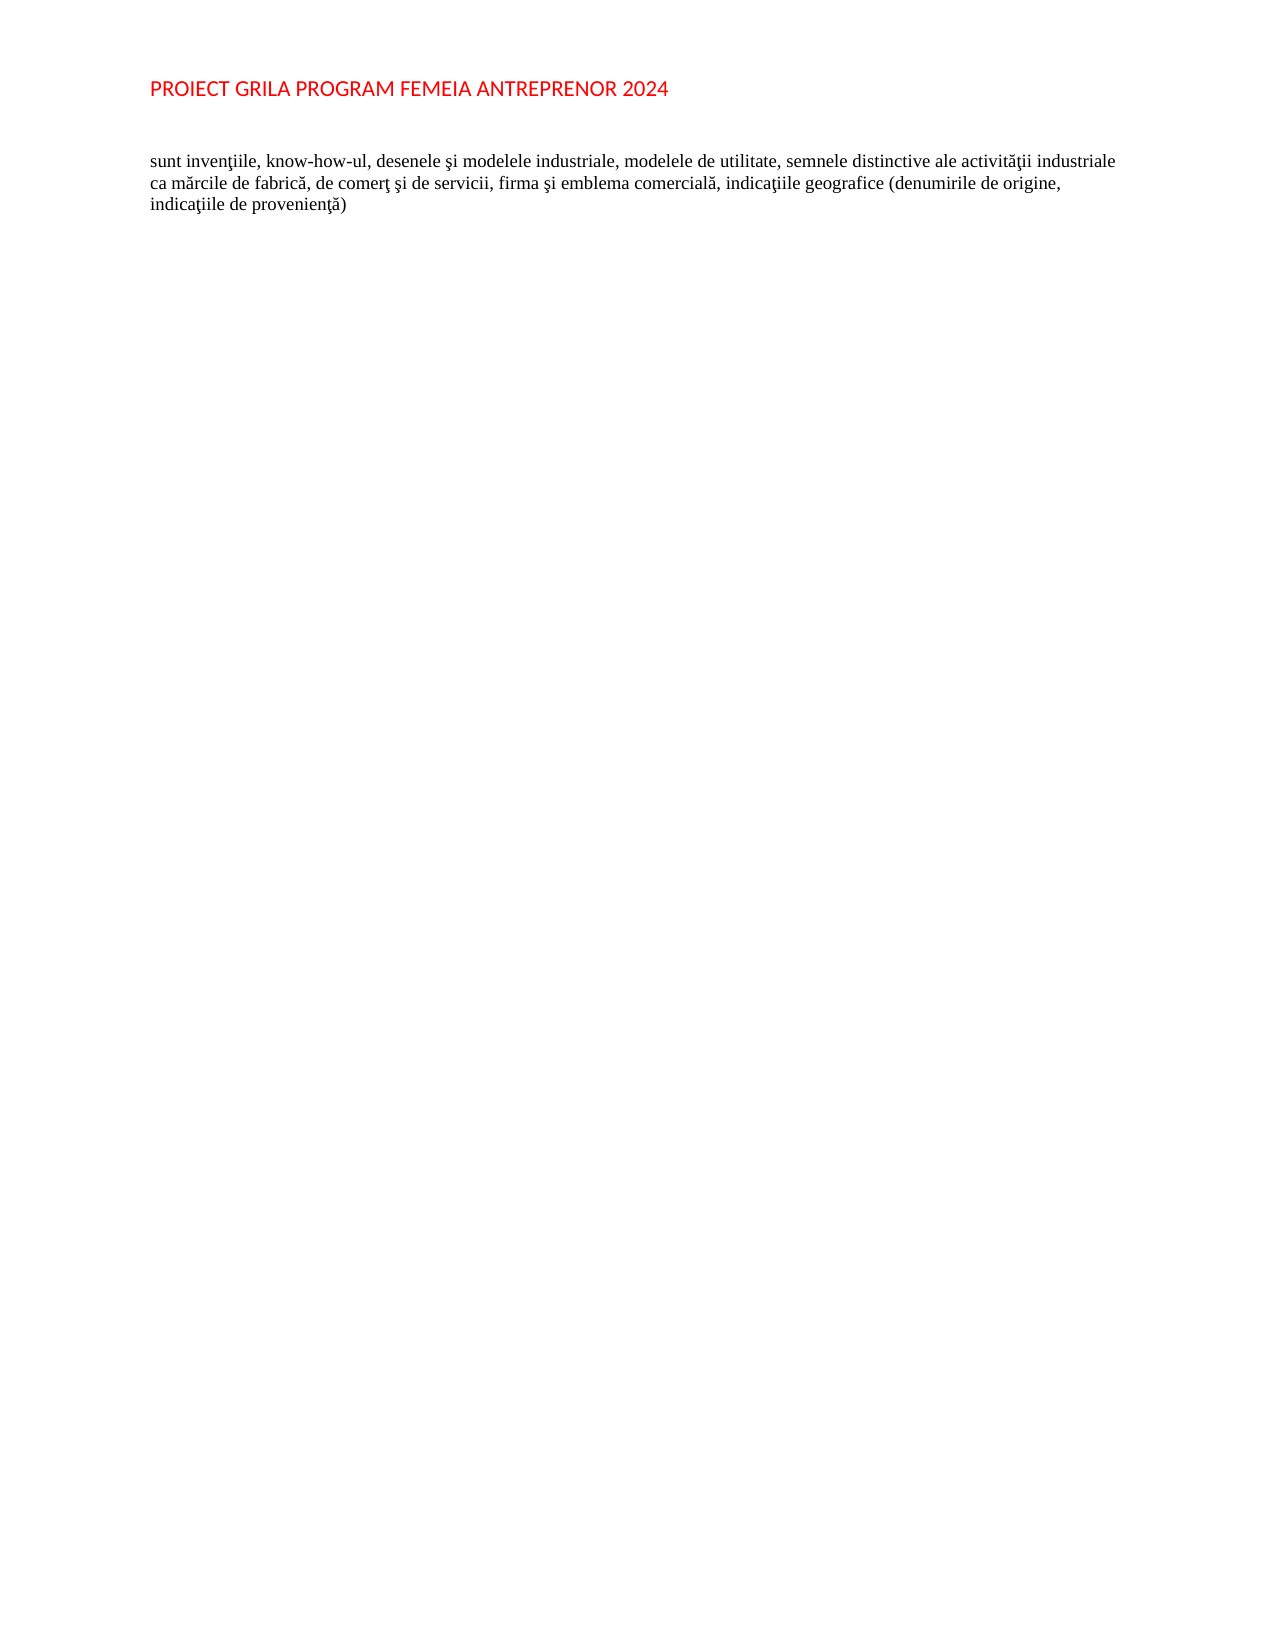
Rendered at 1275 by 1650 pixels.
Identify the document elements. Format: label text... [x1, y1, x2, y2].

text sunt invenţiile, know-how-ul, desenele şi modelele industriale, modelele de utilitate, semnele distinctive ale activităţii industriale ca mărcile de fabrică, de comerţ şi de servicii, firma şi emblema comercială, indicaţiile geografice (denumirile de origine, indicaţiile de provenienţă) [150, 150, 1125, 215]
